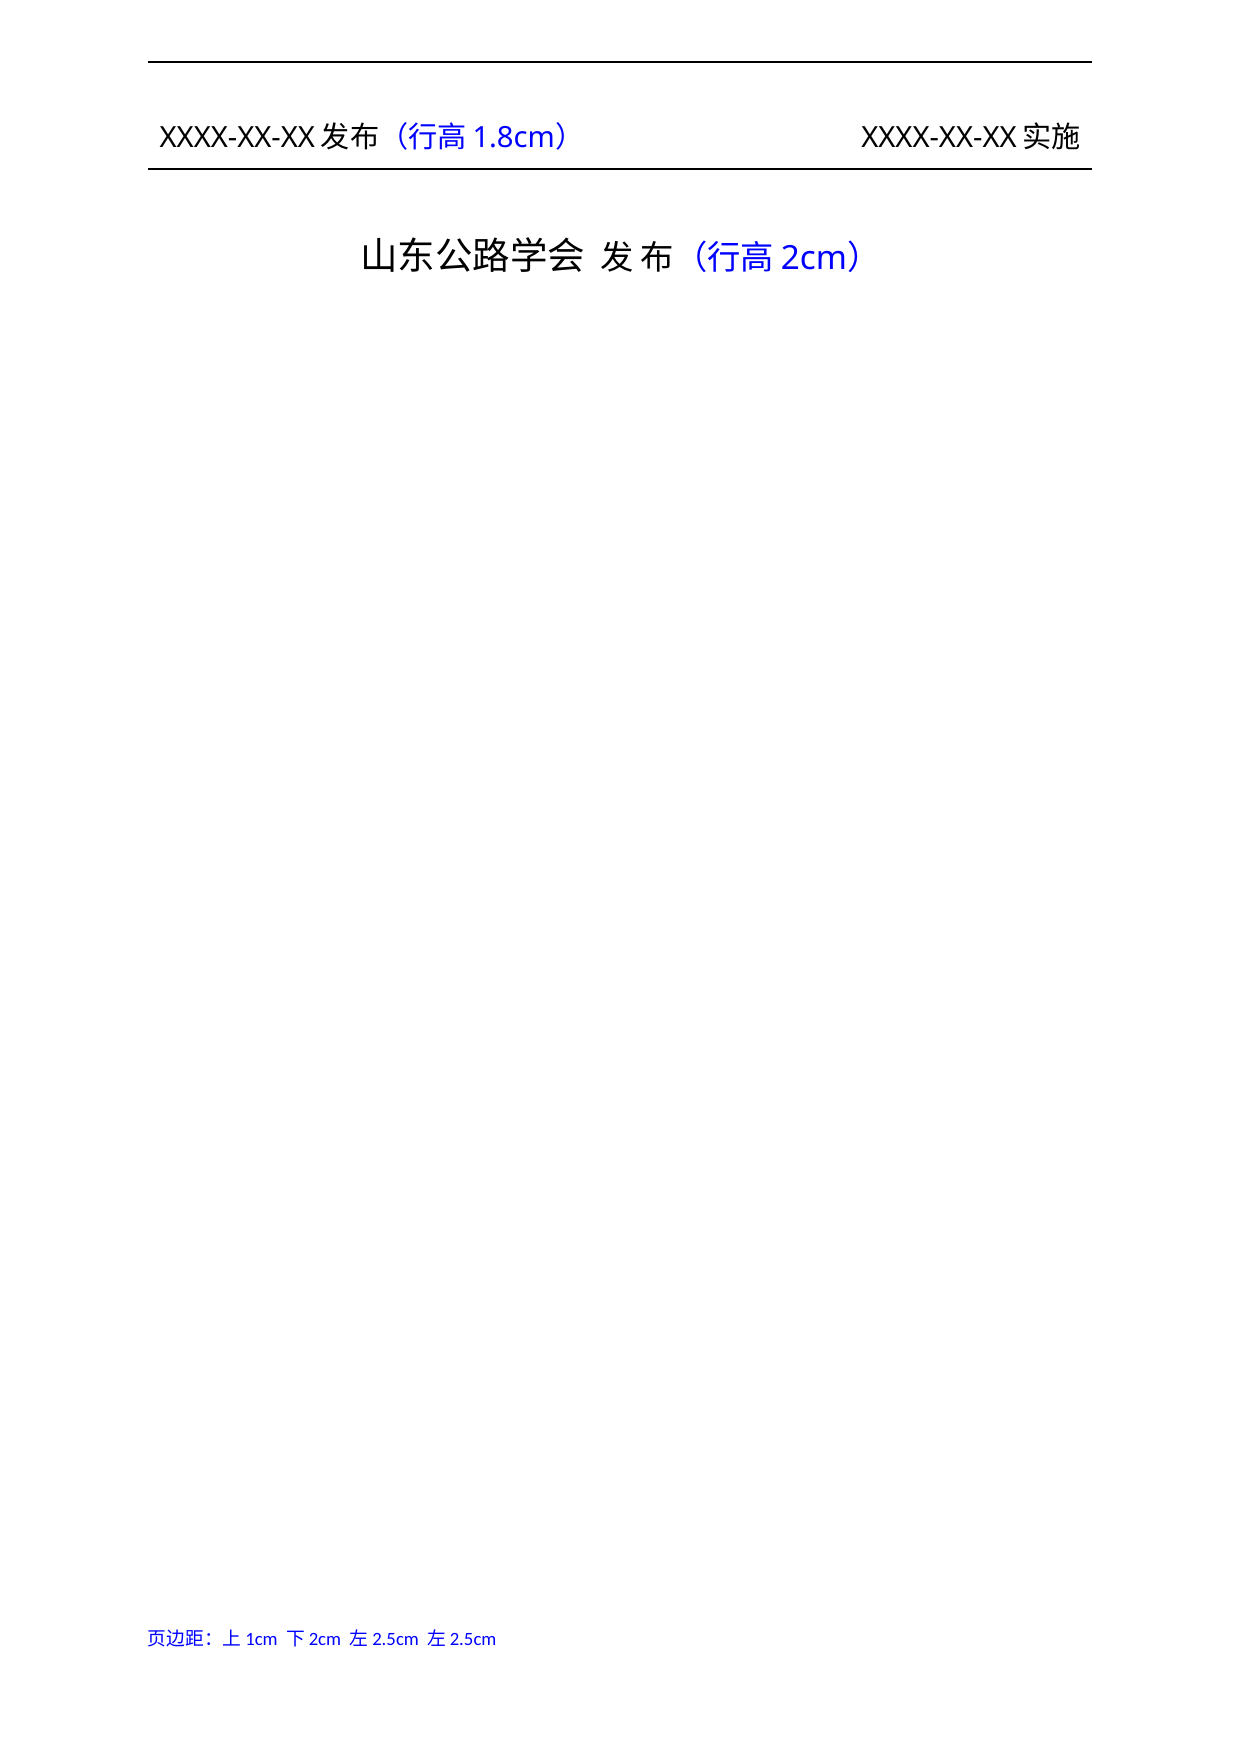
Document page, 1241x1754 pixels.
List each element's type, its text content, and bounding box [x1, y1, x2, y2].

table_cell XXXX-XX-XX实施 [620, 63, 1092, 167]
table_cell 山东公路学会 发 布（行高2cm） [148, 170, 1092, 286]
table_cell XXXX-XX-XX发布（行高1.8cm） [148, 63, 620, 167]
